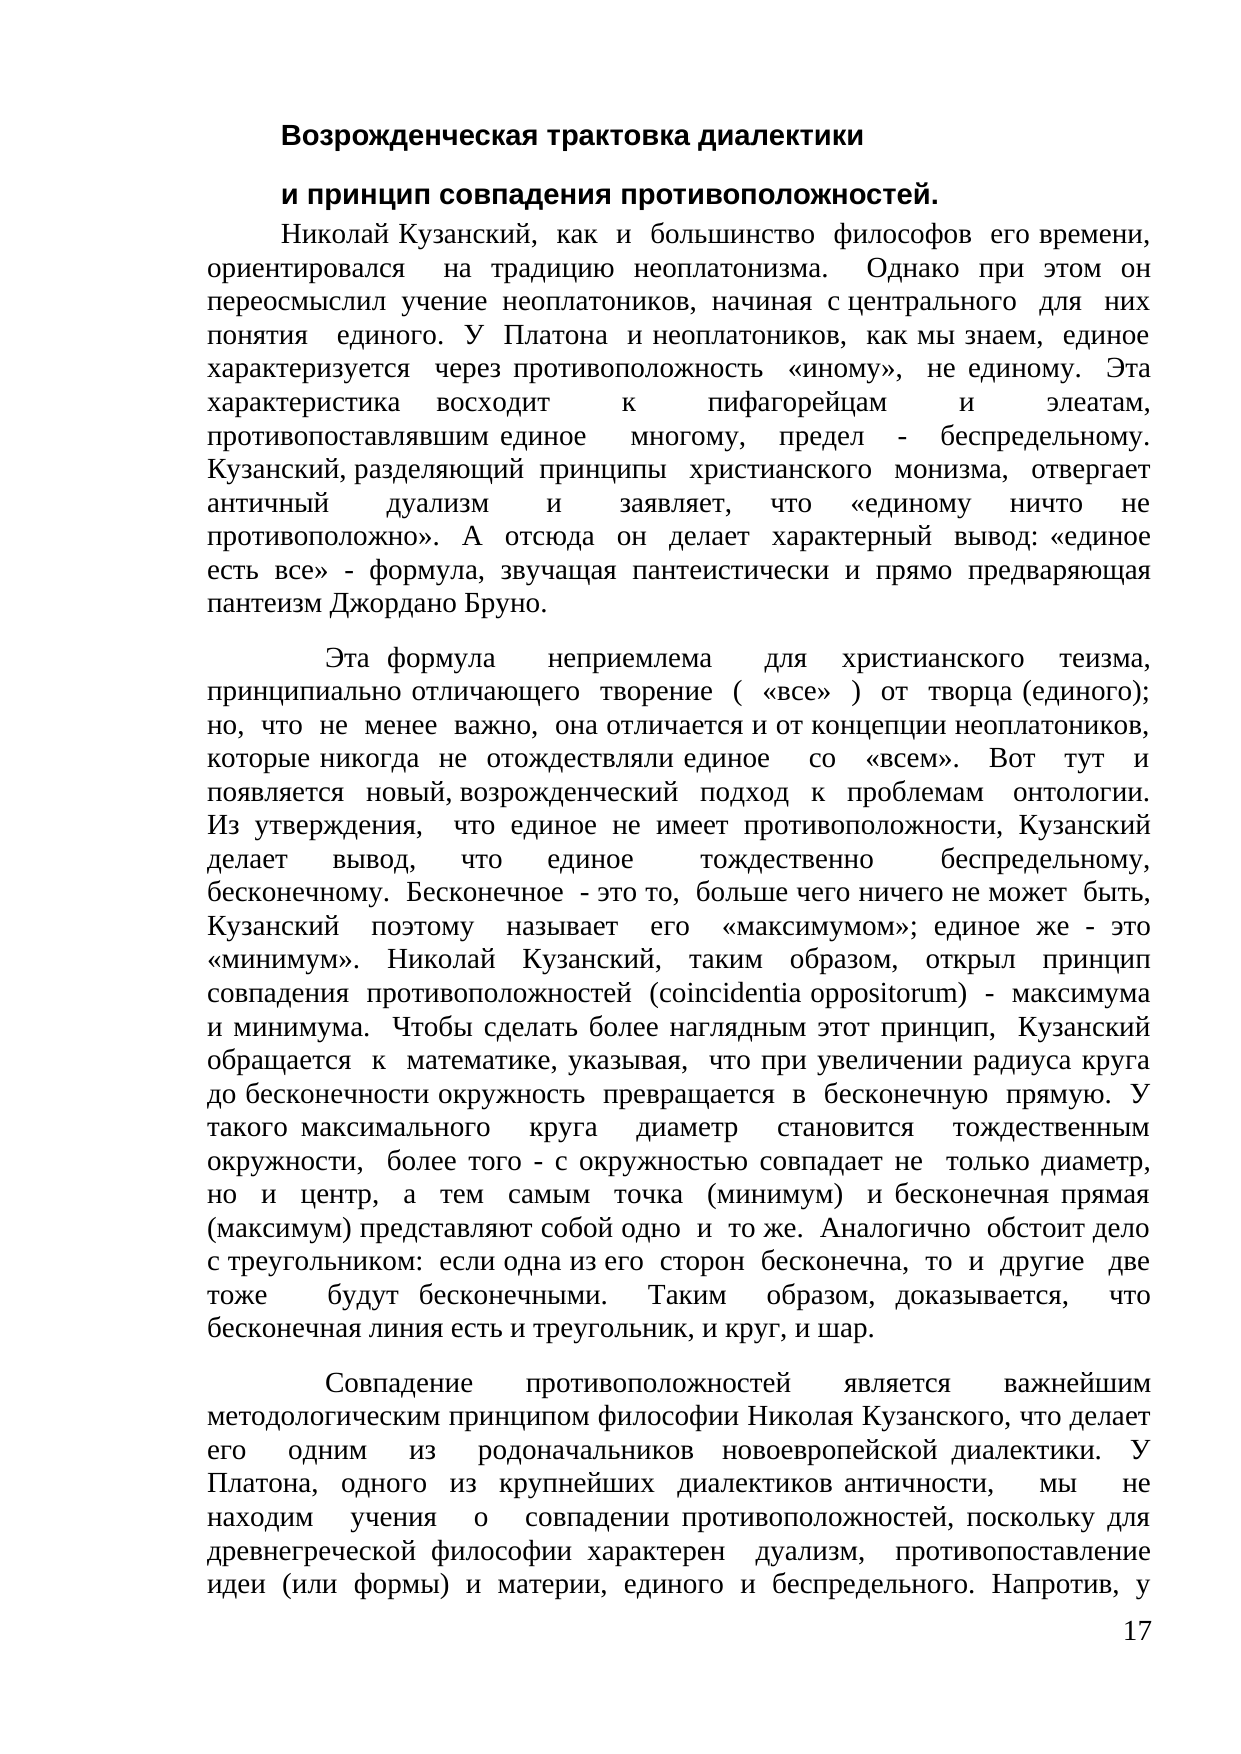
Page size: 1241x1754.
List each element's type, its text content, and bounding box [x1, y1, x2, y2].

subtitle и принцип совпадения противоположностей. [207, 177, 1152, 210]
subtitle Возрожденческая трактовка диалектики [207, 118, 1152, 152]
text Николай Кузанский, как и большинство философов его времени, ориентировался на традицию неоплатонизма. Однако при этом он переосмыслил учение неоплатоников, начиная с центрального для них понятия единого. У Платона и неоплатоников, как мы знаем, единое характеризуется через противоположность «иному», не единому. Эта характеристика восходит к пифагорейцам и элеатам, противопоставлявшим единое многому, предел - беспредельному. Кузанский, разделяющий принципы христианского монизма, отвергает античный дуализм и заявляет, что «единому ничто не противоположно». А отсюда он делает характерный вывод: «единое есть все» - формула, звучащая пантеистически и прямо предваряющая пантеизм Джордано Бруно. [207, 216, 1152, 619]
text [207, 1365, 1152, 1600]
text Эта формула неприемлема для христианского теизма, принципиально отличающего творение ( «все» ) от творца (единого); но, что не менее важно, она отличается и от концепции неоплатоников, которые никогда не отождествляли единое со «всем». Вот тут и появляется новый, возрожденческий подход к проблемам онтологии. Из утверждения, что единое не имеет противоположности, Кузанский делает вывод, что единое тождественно беспредельному, бесконечному. Бесконечное - это то, больше чего ничего не может быть, Кузанский поэтому называет его «максимумом»; единое же - это «минимум». Николай Кузанский, таким образом, открыл принцип совпадения противоположностей (coincidentia oppositorum) - максимума и минимума. Чтобы сделать более наглядным этот принцип, Кузанский обращается к математике, указывая, что при увеличении радиуса круга до бесконечности окружность превращается в бесконечную прямую. У такого максимального круга диаметр становится тождественным окружности, более того - с окружностью совпадает не только диаметр, но и центр, а тем самым точка (минимум) и бесконечная прямая (максимум) представляют собой одно и то же. Аналогично обстоит дело с треугольником: если одна из его сторон бесконечна, то и другие две тоже будут бесконечными. Таким образом, доказывается, что бесконечная линия есть и треугольник, и круг, и шар. [207, 640, 1152, 1344]
